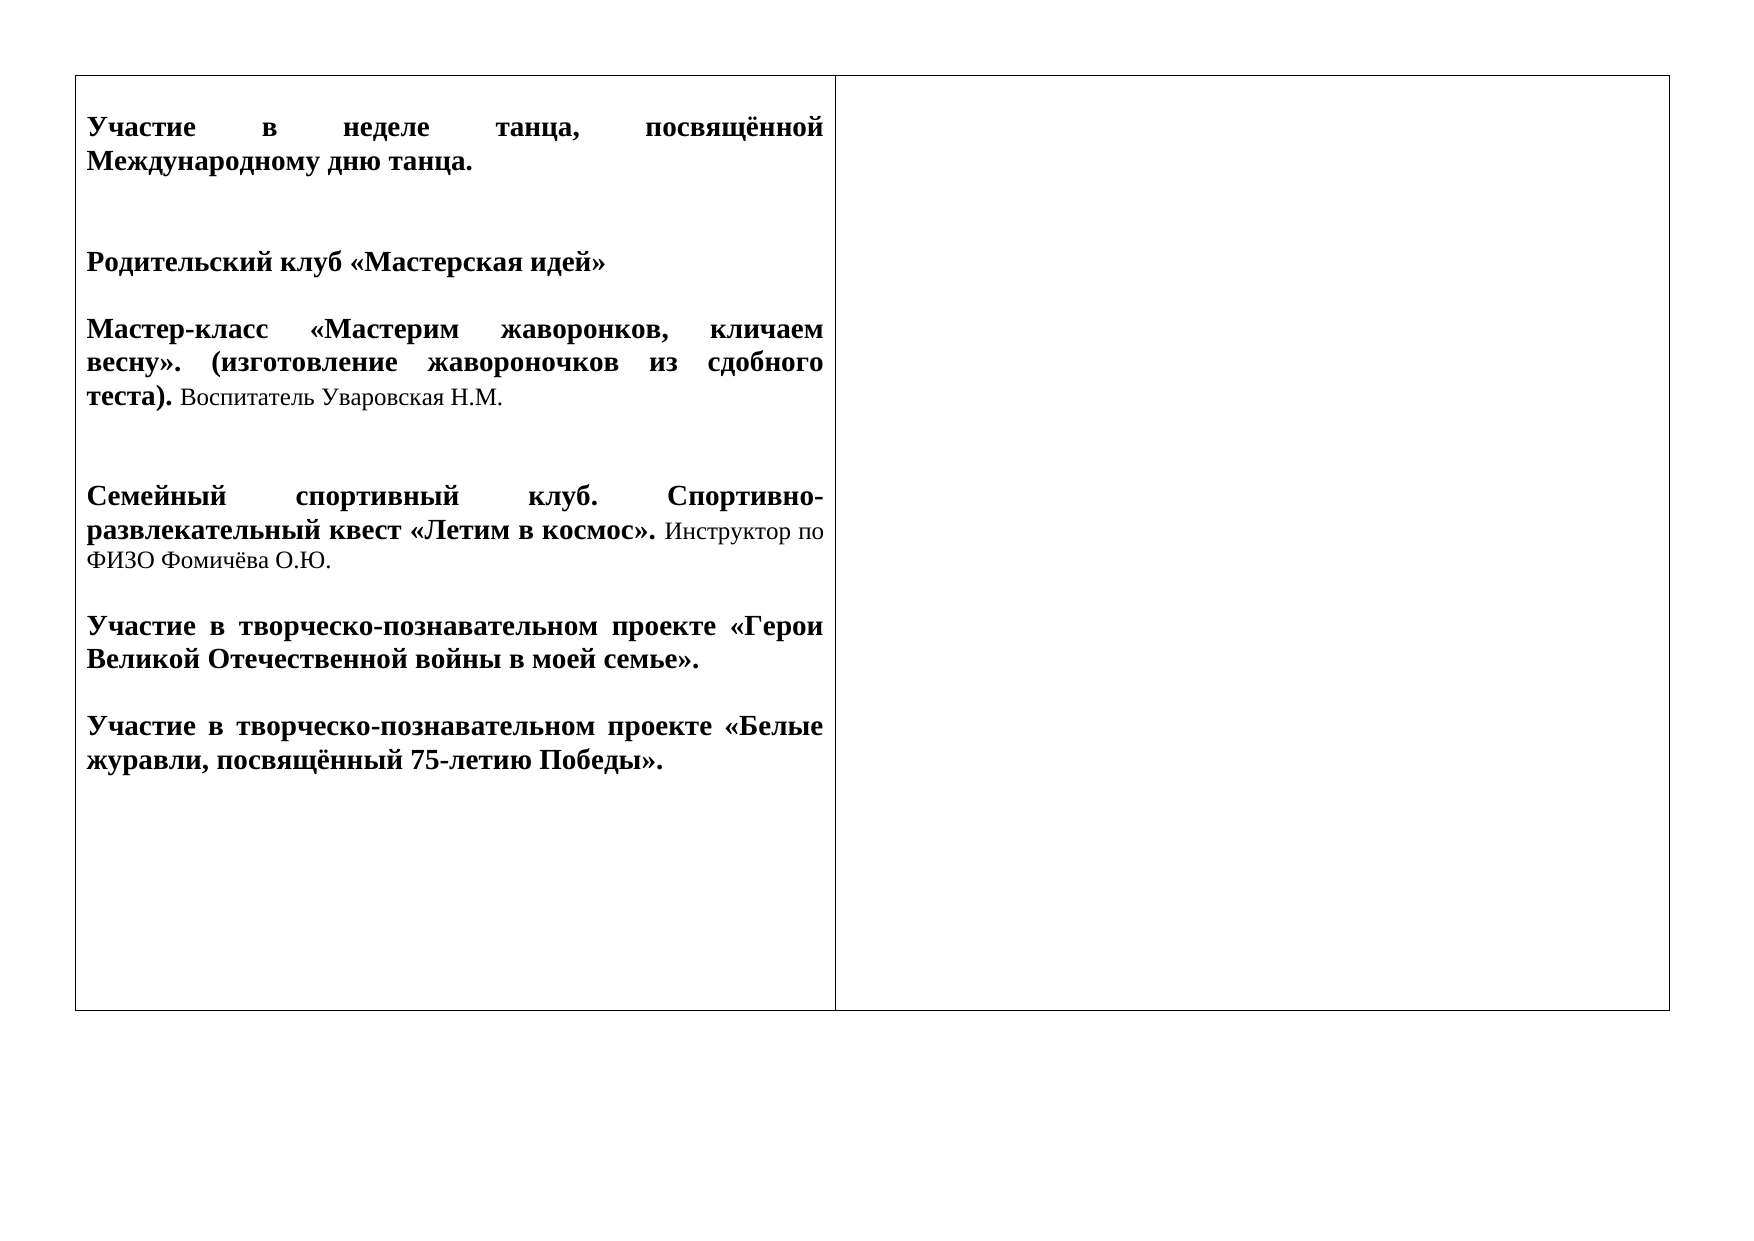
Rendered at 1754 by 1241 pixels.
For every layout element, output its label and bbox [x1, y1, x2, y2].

table_cell [76, 76, 835, 1010]
table_cell [836, 76, 1669, 1010]
